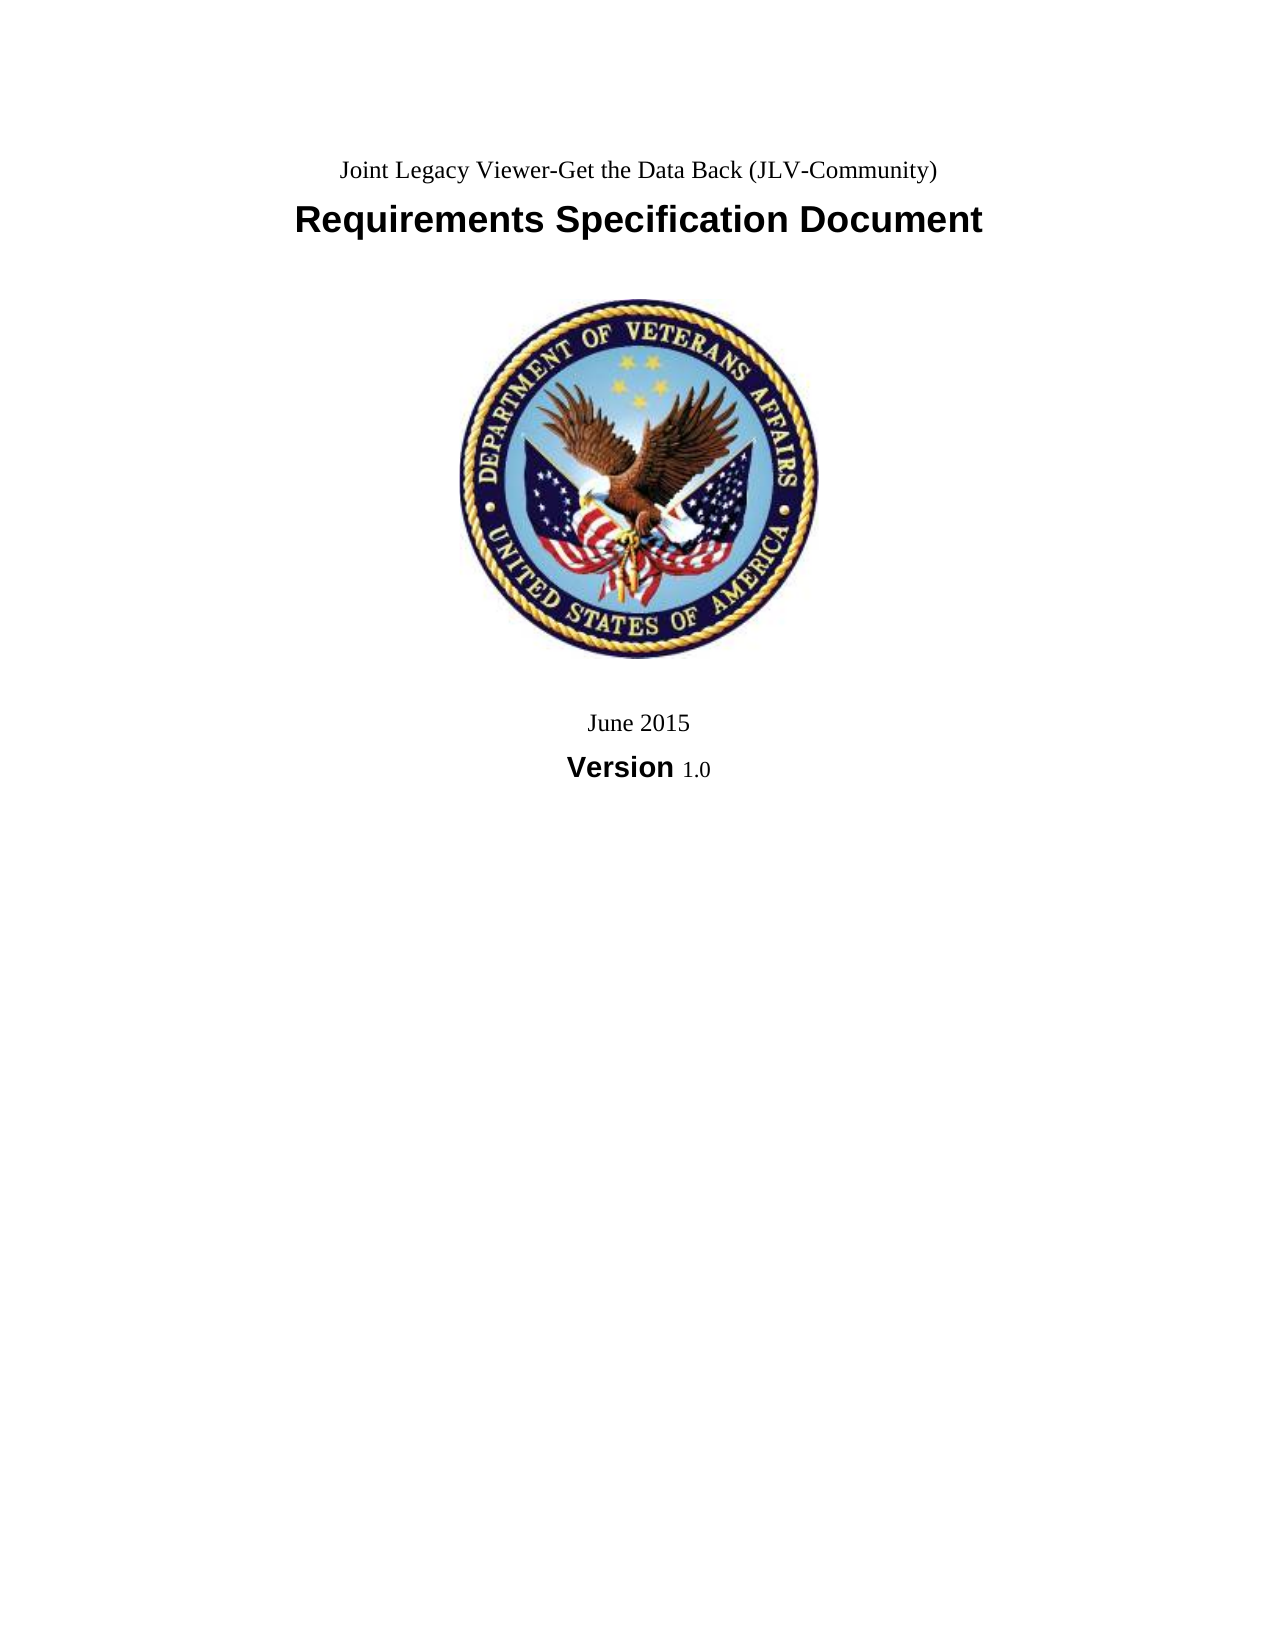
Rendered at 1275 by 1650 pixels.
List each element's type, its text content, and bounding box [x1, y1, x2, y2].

text Requirements Specification Document [289, 197, 988, 240]
picture [459, 299, 819, 659]
text June 2015 [582, 708, 695, 737]
text Version 1.0 [561, 750, 716, 784]
text Joint Legacy Viewer-Get the Data Back (JLV-Community) [335, 155, 942, 184]
